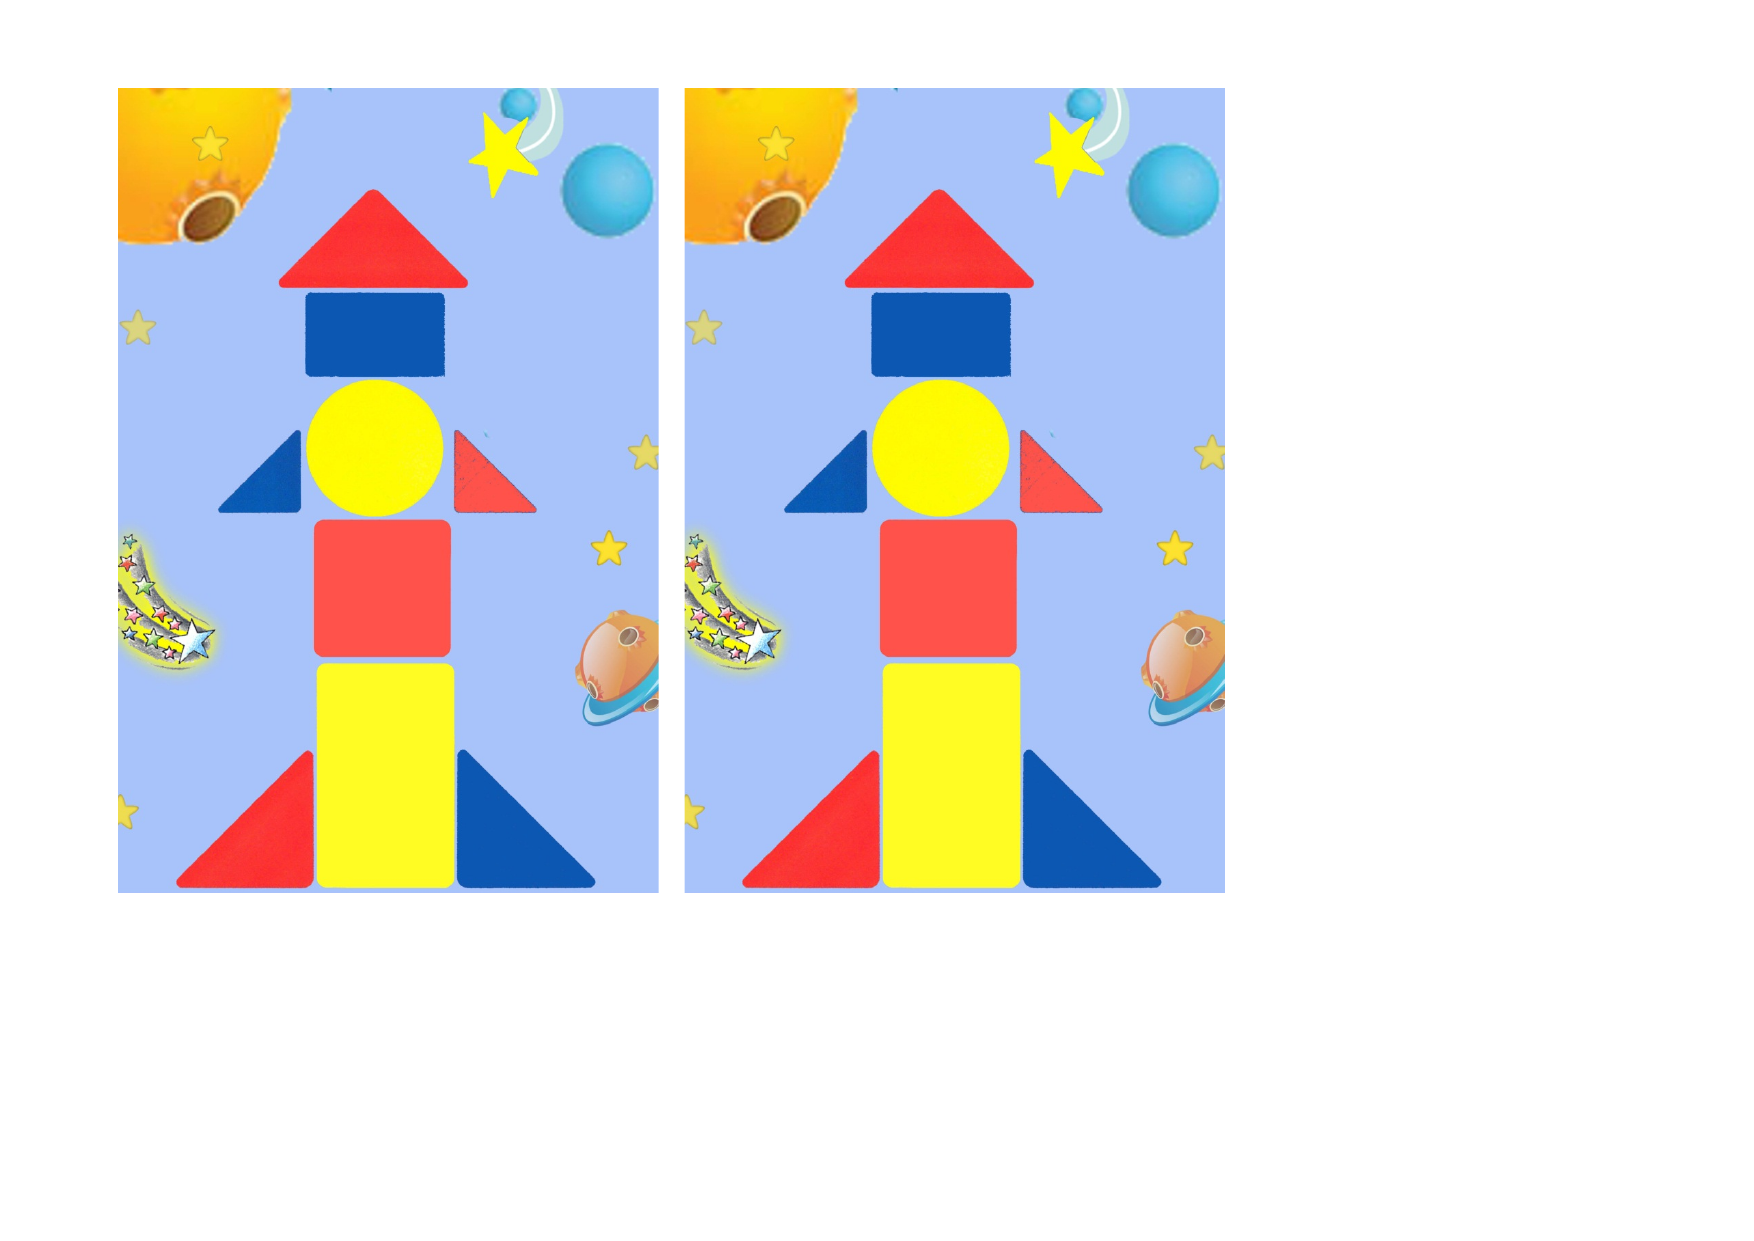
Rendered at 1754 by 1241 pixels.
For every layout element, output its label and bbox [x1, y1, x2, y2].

picture [684, 88, 1225, 893]
picture [118, 88, 659, 893]
